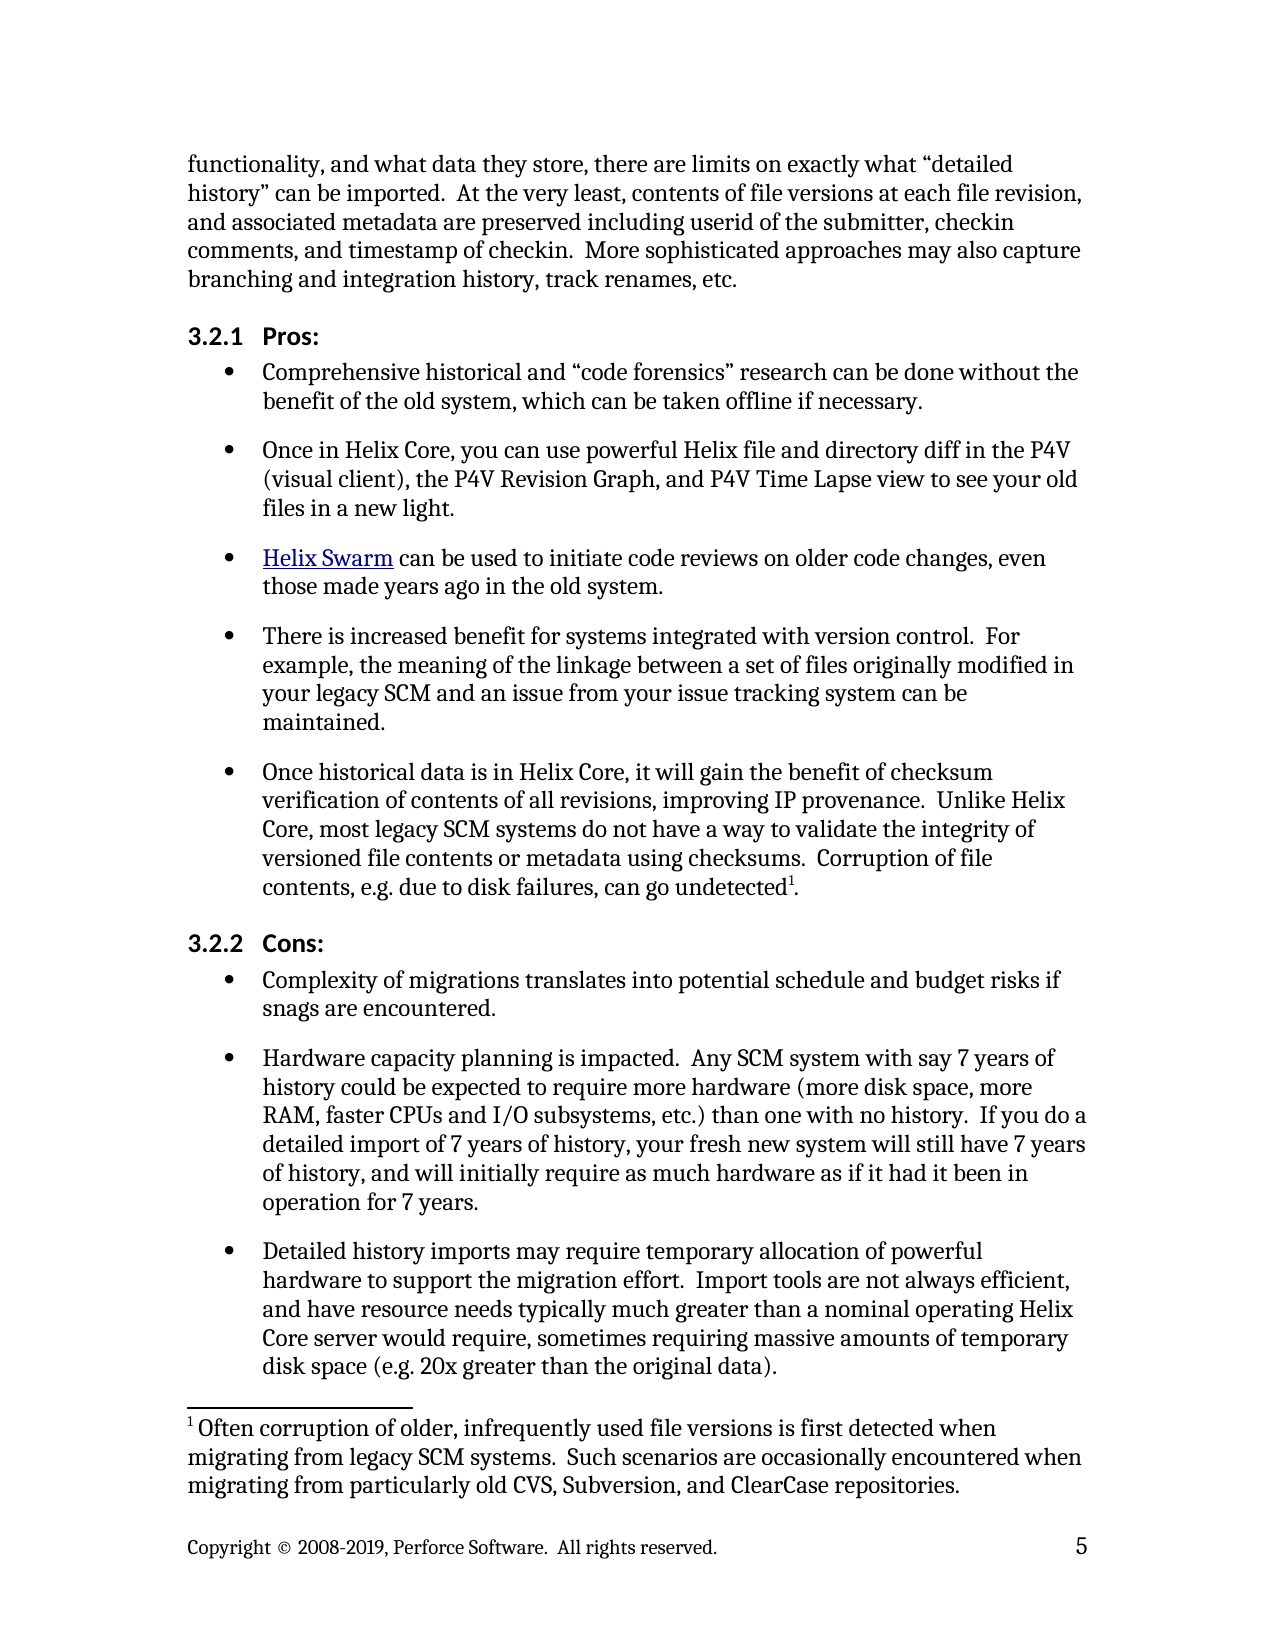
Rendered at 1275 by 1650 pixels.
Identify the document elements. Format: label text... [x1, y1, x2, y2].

list Hardware capacity planning is impacted. Any SCM system with say 7 years of history could be expected to require more hardware (more disk space, more RAM, faster CPUs and I/O subsystems, etc.) than one with no history. If you do a detailed import of 7 years of history, your fresh new system will still have 7 years of history, and will initially require as much hardware as if it had it been in operation for 7 years. [225, 1044, 1087, 1216]
list Once historical data is in Helix Core, it will gain the benefit of checksum verification of contents of all revisions, improving IP provenance. Unlike Helix Core, most legacy SCM systems do not have a way to validate the integrity of versioned file contents or metadata using checksums. Corruption of file contents, e.g. due to disk failures, can go undetected. [225, 758, 1087, 901]
subtitle Cons: [187, 926, 1087, 959]
list Helix Swarm can be used to initiate code reviews on older code changes, even those made years ago in the old system. [225, 543, 1087, 601]
list Complexity of migrations translates into potential schedule and budget risks if snags are encountered. [225, 966, 1087, 1023]
list Comprehensive historical and “code forensics” research can be done without the benefit of the old system, which can be taken offline if necessary. [225, 358, 1087, 416]
list Detailed history imports may require temporary allocation of powerful hardware to support the migration effort. Import tools are not always efficient, and have resource needs typically much greater than a nominal operating Helix Core server would require, sometimes requiring massive amounts of temporary disk space (e.g. 20x greater than the original data). [225, 1237, 1087, 1381]
subtitle Pros: [187, 319, 1087, 352]
list There is increased benefit for systems integrated with version control. For example, the meaning of the linkage between a set of files originally modified in your legacy SCM and an issue from your issue tracking system can be maintained. [225, 622, 1087, 737]
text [187, 150, 1087, 294]
list Once in Helix Core, you can use powerful Helix file and directory diff in the P4V (visual client), the P4V Revision Graph, and P4V Time Lapse view to see your old files in a new light. [225, 436, 1087, 523]
